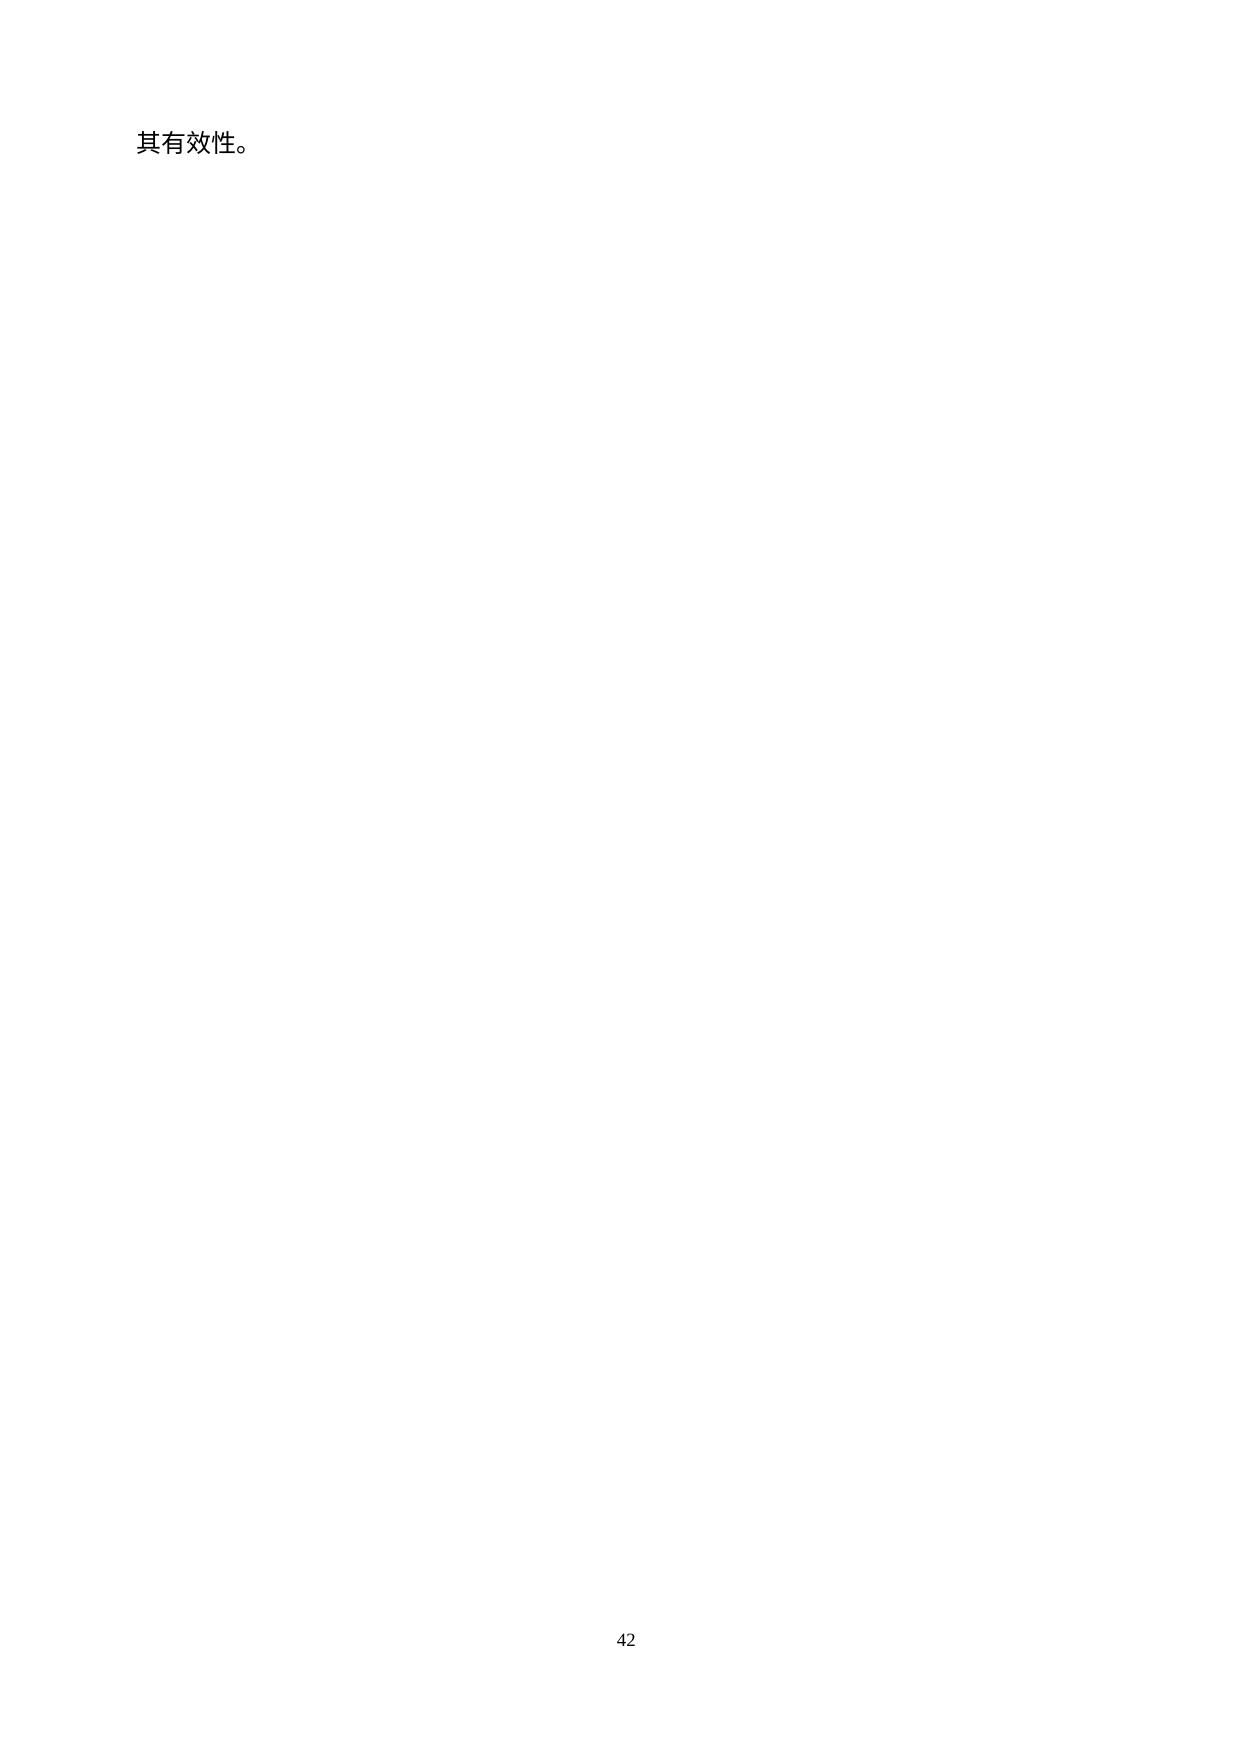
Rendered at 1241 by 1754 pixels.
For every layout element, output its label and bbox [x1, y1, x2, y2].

text [136, 123, 1116, 159]
